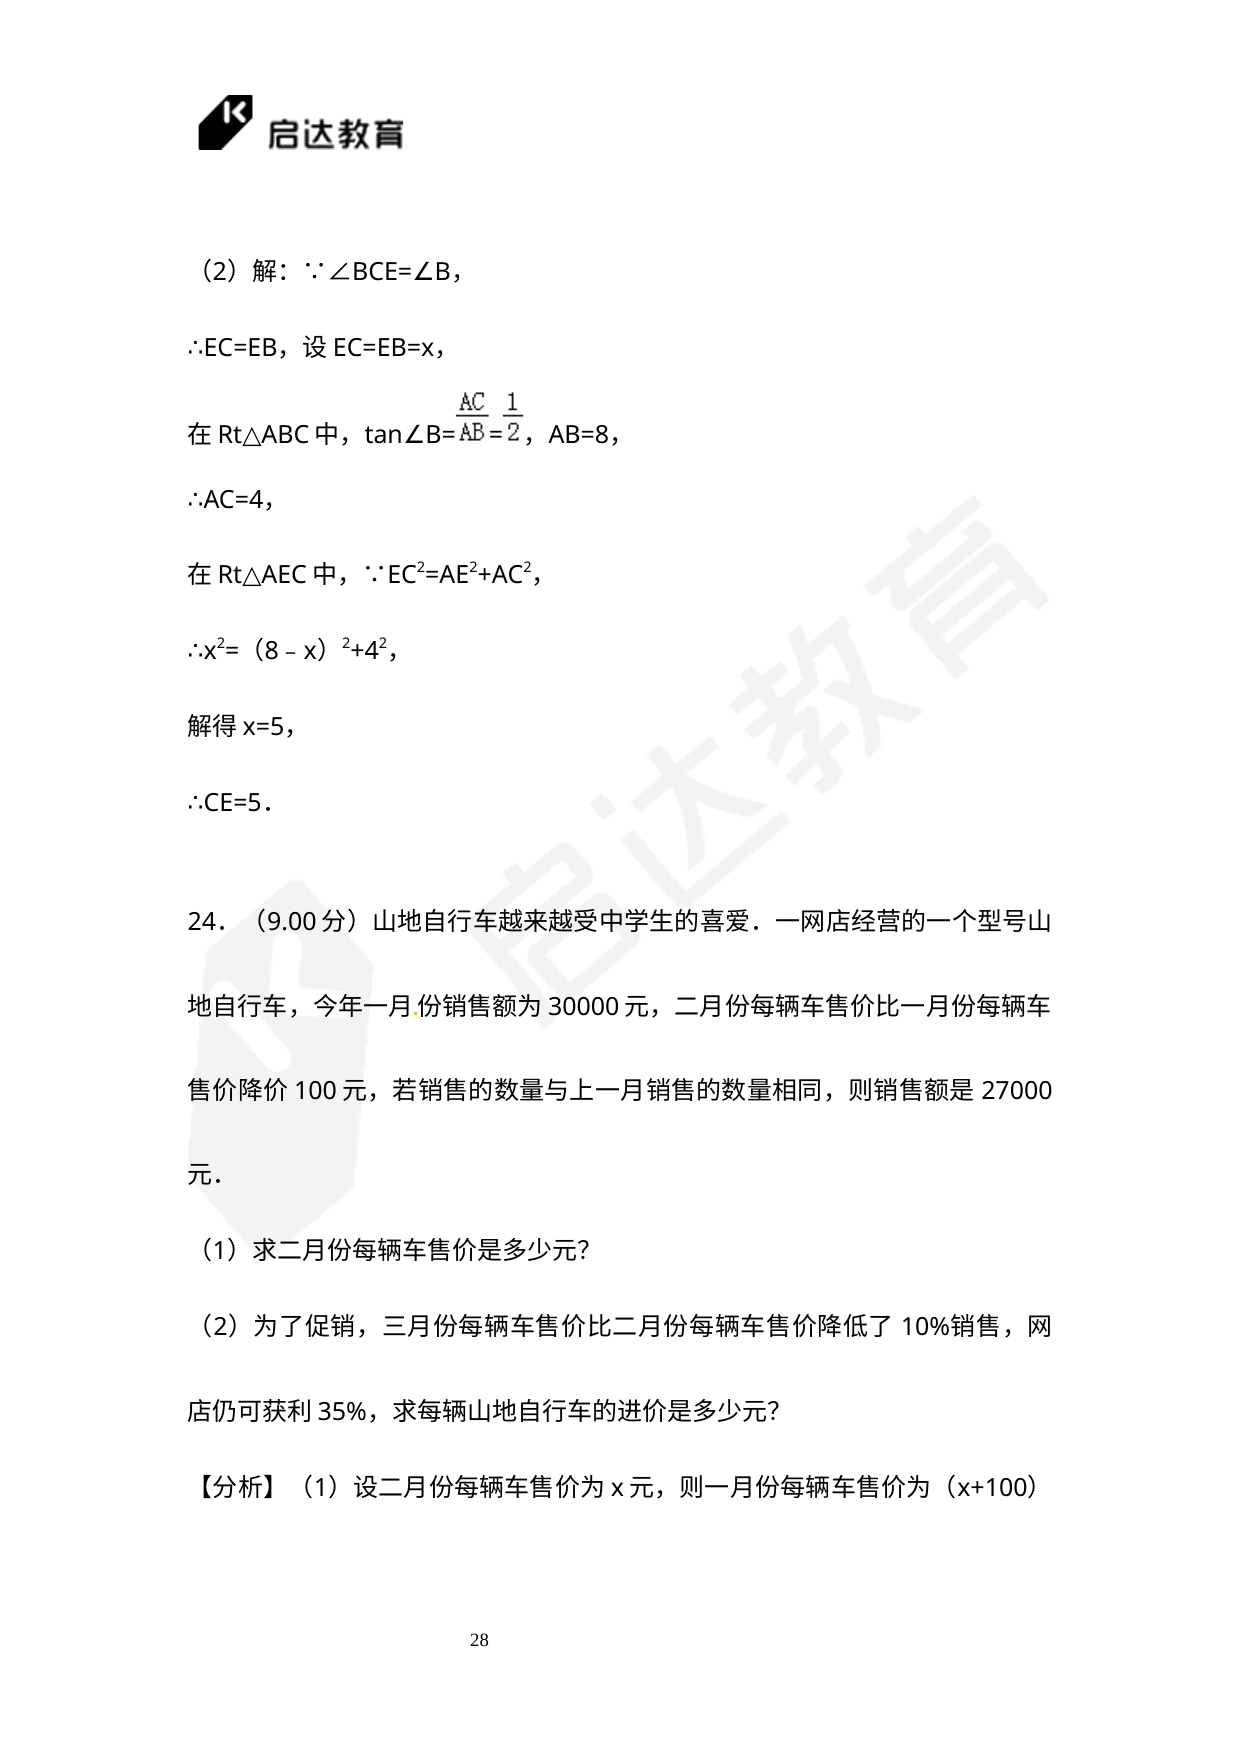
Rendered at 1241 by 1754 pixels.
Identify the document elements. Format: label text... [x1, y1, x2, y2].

text 【分析】（1）设二月份每辆车售价为x元，则一月份每辆车售价为（x+100）元，根据数量=总价÷单价，即可得出关于x的分式方程，解之经检验后即可得出结论； [187, 1453, 1053, 1518]
picture [502, 388, 524, 444]
text （2）为了促销，三月份每辆车售价比二月份每辆车售价降低了10%销售，网店仍可获利35%，求每辆山地自行车的进价是多少元？ [187, 1292, 1053, 1442]
picture [198, 95, 404, 150]
text 24．（9.00分）山地自行车越来越受中学生的喜爱．一网店经营的一个型号山地自行车，今年一月份销售额为30000元，二月份每辆车售价比一月份每辆车售价降价100元，若销售的数量与上一月销售的数量相同，则销售额是27000元． [187, 887, 1053, 1206]
text （1）求二月份每辆车售价是多少元？ [187, 1216, 1053, 1281]
text ∴CE=5． [187, 768, 1053, 833]
text ∴EC=EB，设EC=EB=x， [187, 313, 1053, 378]
text 解得x=5， [187, 692, 1053, 757]
text 在Rt△ABC中，tan∠B==，AB=8， [187, 389, 1053, 454]
text （2）解：∵∠BCE=∠B， [187, 237, 1053, 302]
text ∴x2=（8﹣x）2+42， [187, 616, 1053, 681]
text ∴AC=4， [187, 465, 1053, 530]
text 在Rt△AEC中，∵EC2=AE2+AC2， [187, 541, 1053, 606]
picture [455, 388, 489, 444]
